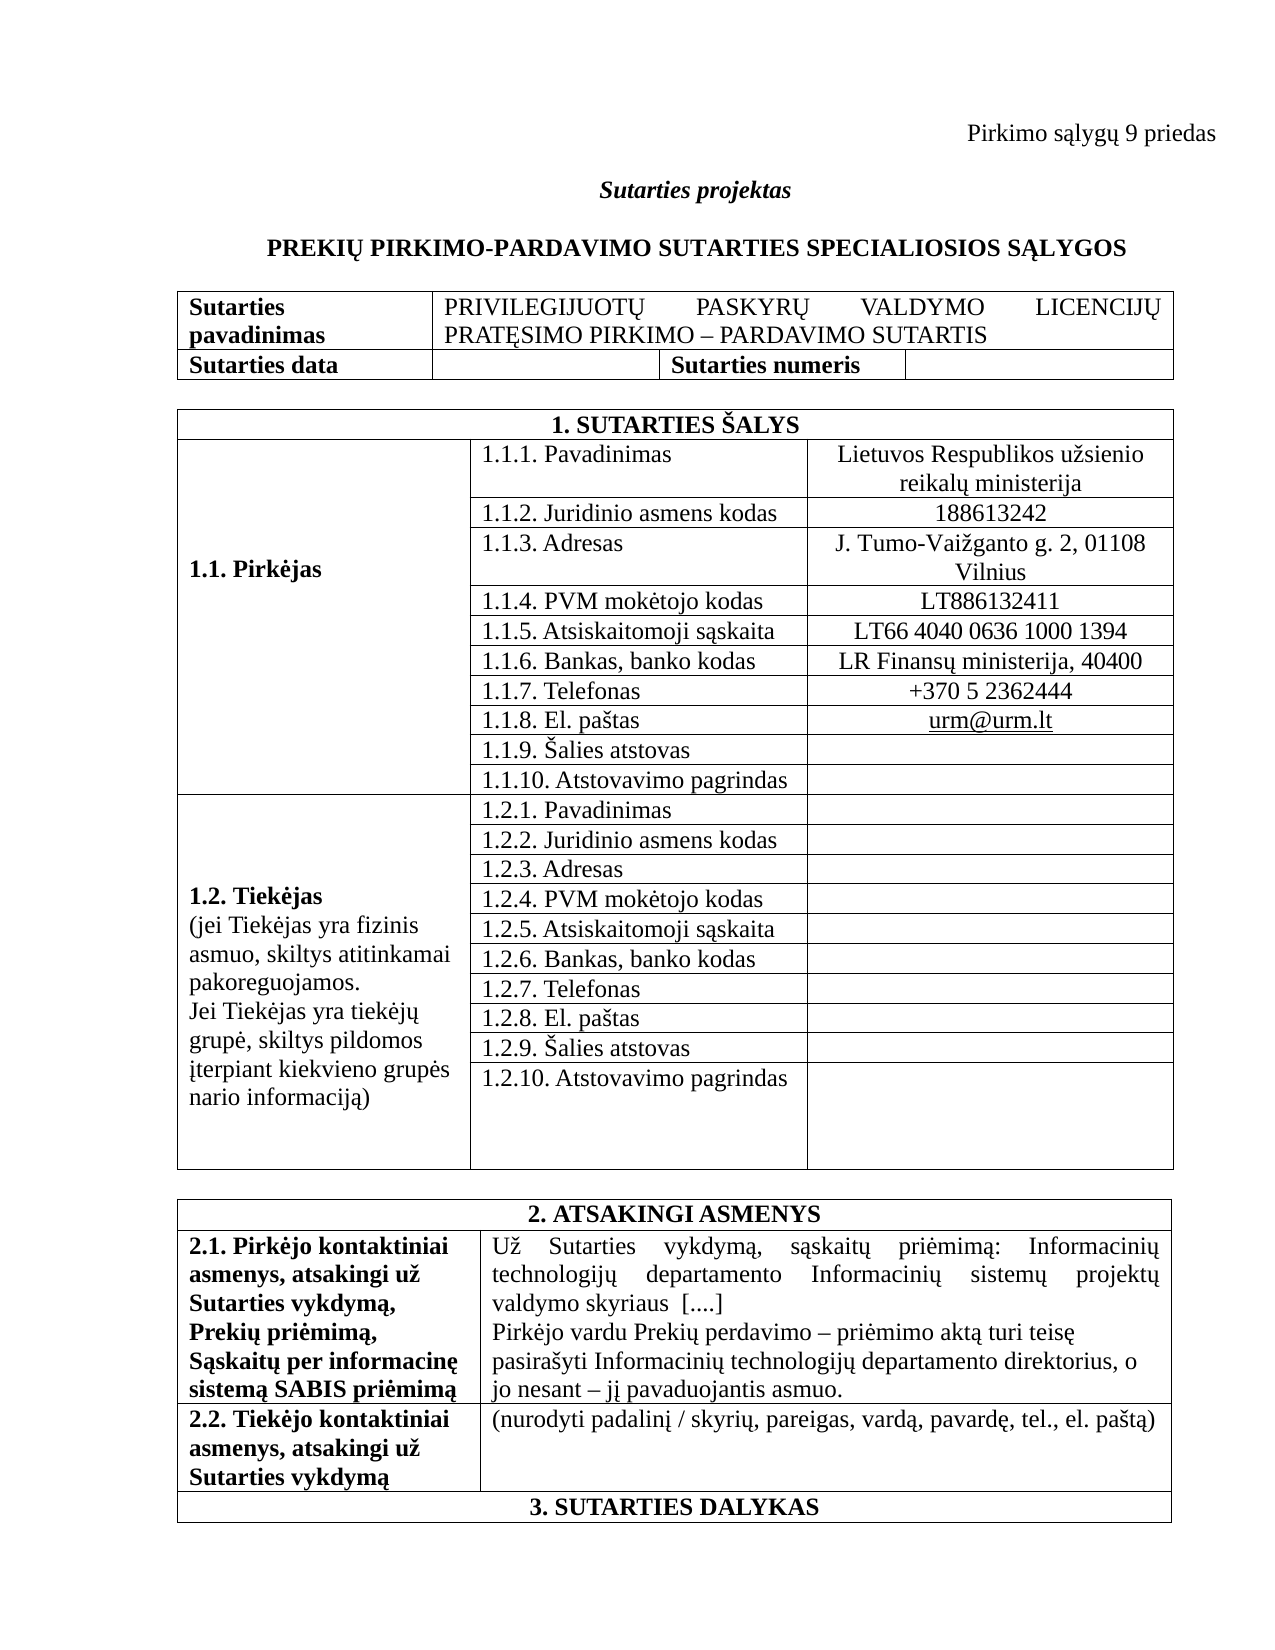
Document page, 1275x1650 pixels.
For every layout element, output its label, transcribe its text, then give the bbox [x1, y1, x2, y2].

table_cell urm@urm.lt [808, 706, 1173, 734]
table_cell 2.1. Pirkėjo kontaktiniai asmenys, atsakingi už Sutarties vykdymą, Prekių priėmimą, Sąskaitų per informacinę sistemą SABIS priėmimą [178, 1231, 480, 1403]
table_header PRIVILEGIJUOTŲ PASKYRŲ VALDYMO LICENCIJŲ PRATĘSIMO PIRKIMO – PARDAVIMO SUTARTIS [433, 292, 1173, 349]
table_cell 1.2.10. Atstovavimo pagrindas [471, 1063, 807, 1169]
table_cell [906, 350, 1173, 379]
table_cell [808, 1063, 1173, 1169]
text Prekių pirkimo-pardavimo sutarties Specialiosios sąlygos [177, 233, 1216, 262]
table_cell 1.1.1. Pavadinimas [471, 440, 807, 497]
table_cell 1.2. Tiekėjas (jei Tiekėjas yra fizinis asmuo, skiltys atitinkamai pakoreguojamos. Jei Tiekėjas yra tiekėjų grupė, skiltys pildomos įterpiant kiekvieno grupės nario informaciją) [178, 795, 470, 1169]
table_cell 1.2.9. Šalies atstovas [471, 1033, 807, 1062]
table_cell Sutarties data [178, 350, 432, 379]
text Pirkimo sąlygų 9 priedas [177, 118, 1216, 147]
table_cell 1.2.4. PVM mokėtojo kodas [471, 884, 807, 913]
table_cell 1.1.3. Adresas [471, 528, 807, 585]
table_cell 1.1.4. PVM mokėtojo kodas [471, 586, 807, 615]
table_cell +370 5 2362444 [808, 676, 1173, 704]
text Sutarties projektas [177, 176, 1216, 204]
table_cell 3. SUTARTIES DALYKAS [178, 1492, 1171, 1522]
table_cell [808, 735, 1173, 764]
table_cell 1.1.5. Atsiskaitomoji sąskaita [471, 616, 807, 645]
table_cell [808, 1033, 1173, 1062]
table_cell 1.1.6. Bankas, banko kodas [471, 646, 807, 675]
table_cell 1.2.2. Juridinio asmens kodas [471, 825, 807, 853]
table_cell 1.2.8. El. paštas [471, 1004, 807, 1032]
table_header Sutarties pavadinimas [178, 292, 432, 349]
table_cell 1.1.8. El. paštas [471, 706, 807, 734]
table_cell 1.2.5. Atsiskaitomoji sąskaita [471, 914, 807, 943]
table_cell [808, 825, 1173, 853]
table_cell 1.2.1. Pavadinimas [471, 795, 807, 824]
table_cell 1.2.6. Bankas, banko kodas [471, 944, 807, 973]
table_cell 1.1. Pirkėjas [178, 440, 470, 794]
table_cell Lietuvos Respublikos užsienio reikalų ministerija [808, 440, 1173, 497]
table_cell [808, 914, 1173, 943]
table_header 2. ATSAKINGI ASMENYS [178, 1200, 1171, 1230]
table_cell 1.1.9. Šalies atstovas [471, 735, 807, 764]
table_cell [808, 765, 1173, 794]
table_cell 188613242 [808, 498, 1173, 527]
table_cell 2.2. Tiekėjo kontaktiniai asmenys, atsakingi už Sutarties vykdymą [178, 1404, 480, 1491]
table_cell [808, 884, 1173, 913]
table_cell [808, 855, 1173, 883]
table_cell (nurodyti padalinį / skyrių, pareigas, vardą, pavardę, tel., el. paštą) [481, 1404, 1171, 1491]
table_header 1. SUTARTIES ŠALYS [178, 410, 1173, 438]
table_cell Už Sutarties vykdymą, sąskaitų priėmimą: Informacinių technologijų departamento Informacinių sistemų projektų valdymo skyriaus [....] Pirkėjo vardu Prekių perdavimo – priėmimo aktą turi teisę pasirašyti Informacinių technologijų departamento direktorius, o jo nesant – jį pavaduojantis asmuo. [481, 1231, 1171, 1403]
table_cell [808, 795, 1173, 824]
table_cell 1.1.10. Atstovavimo pagrindas [471, 765, 807, 794]
table_cell 1.1.2. Juridinio asmens kodas [471, 498, 807, 527]
table_cell 1.2.3. Adresas [471, 855, 807, 883]
table_cell 1.2.7. Telefonas [471, 974, 807, 1002]
table_cell J. Tumo-Vaižganto g. 2, 01108 Vilnius [808, 528, 1173, 585]
table_cell [808, 1004, 1173, 1032]
table_cell 1.1.7. Telefonas [471, 676, 807, 704]
table_cell [433, 350, 659, 379]
table_cell LR Finansų ministerija, 40400 [808, 646, 1173, 675]
table_cell Sutarties numeris [660, 350, 905, 379]
table_cell [808, 944, 1173, 973]
table_cell LT886132411 [808, 586, 1173, 615]
table_cell LT66 4040 0636 1000 1394 [808, 616, 1173, 645]
table_cell [808, 974, 1173, 1002]
